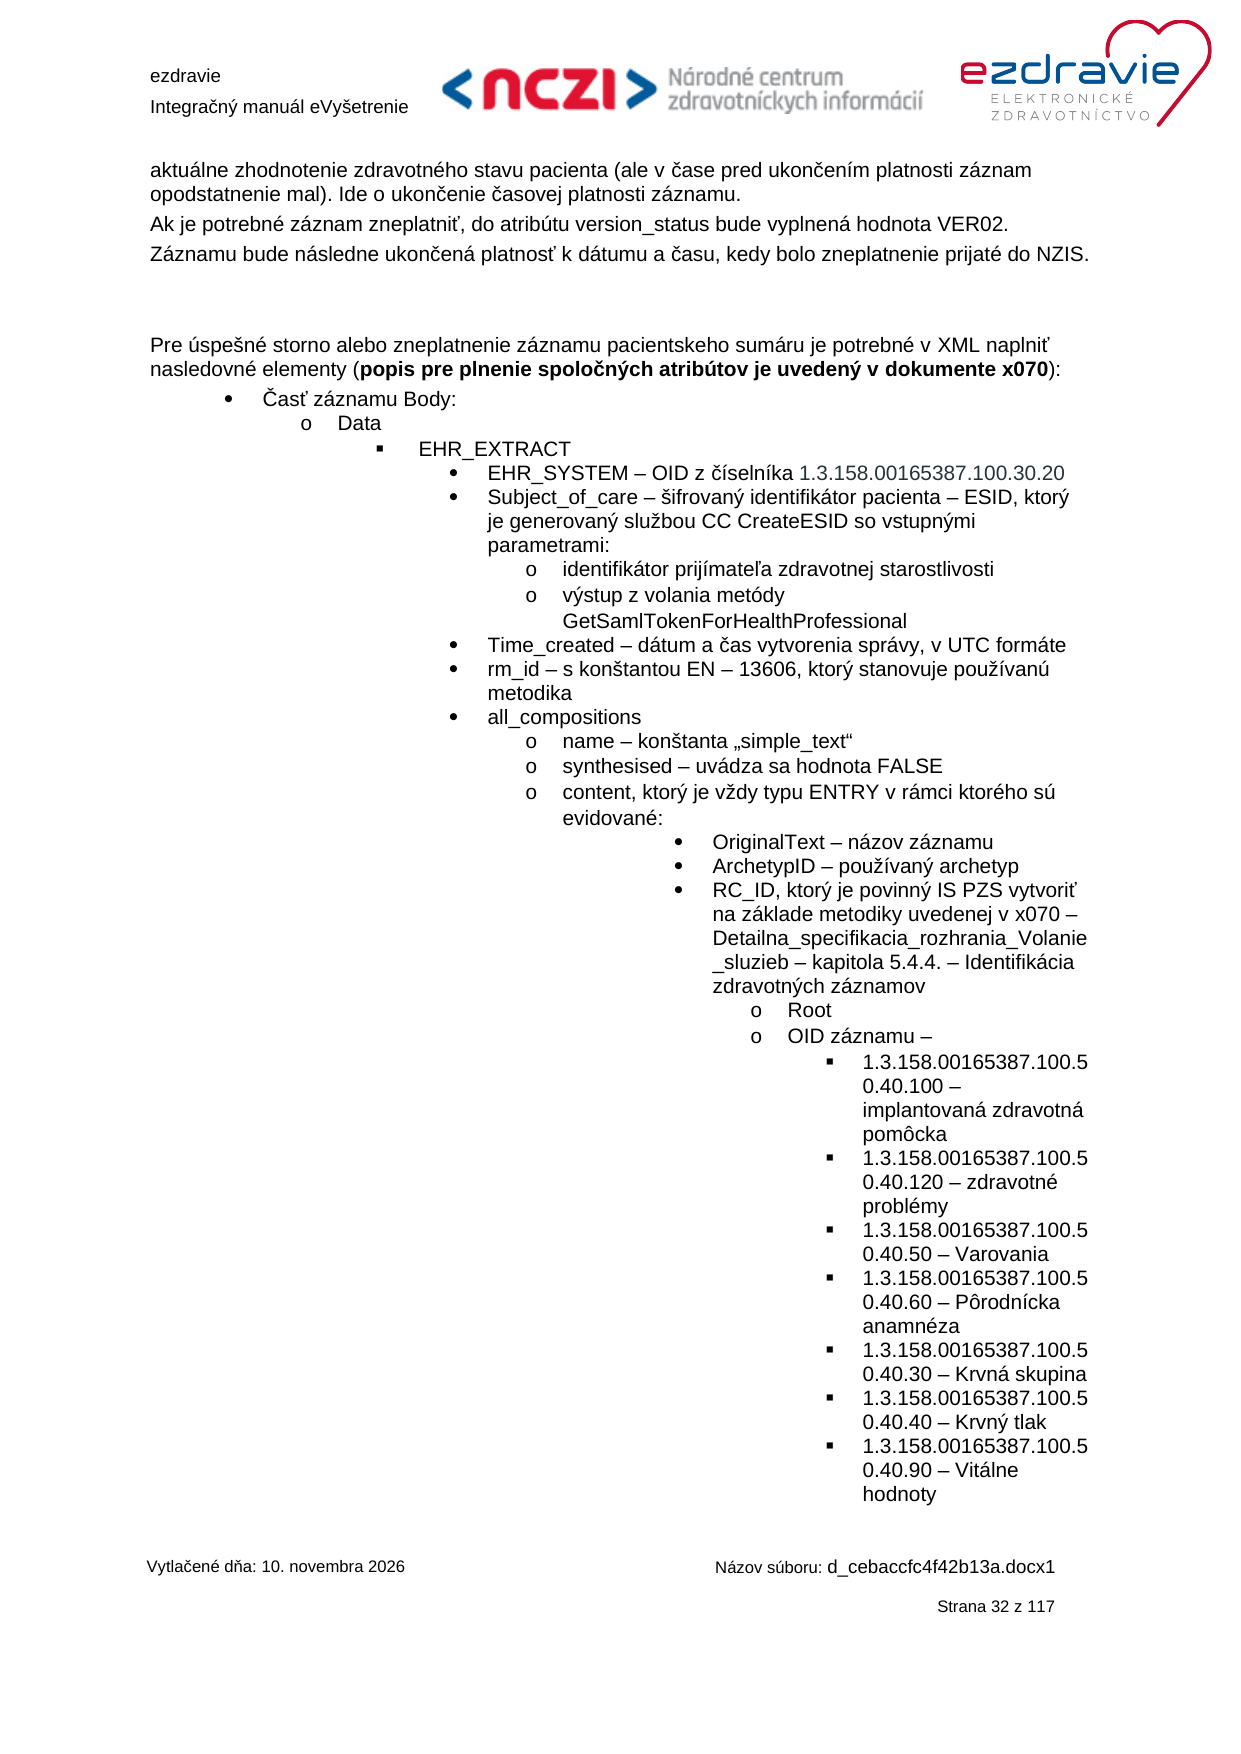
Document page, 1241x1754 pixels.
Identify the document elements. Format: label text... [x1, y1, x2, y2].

picture [442, 67, 924, 114]
text Záznamu bude následne ukončená platnosť k dátumu a času, kedy bolo zneplatnenie prijaté do NZIS. [150, 242, 1090, 266]
text Ak je potrebné záznam zneplatniť, do atribútu version_status bude vyplnená hodnota VER02. [150, 212, 1090, 236]
list 1.3.158.00165387.100.50.40.50 – Varovania [825, 1218, 1090, 1266]
list all_compositions [450, 704, 1090, 728]
list 1.3.158.00165387.100.50.40.60 – Pôrodnícka anamnéza [825, 1266, 1090, 1338]
list 1.3.158.00165387.100.50.40.30 – Krvná skupina [825, 1338, 1090, 1386]
list Subject_of_care – šifrovaný identifikátor pacienta – ESID, ktorý je generovaný službou CC CreateESID so vstupnými parametrami: [450, 485, 1090, 557]
list name – konštanta „simple_text“ [525, 728, 1090, 754]
list 1.3.158.00165387.100.50.40.120 – zdravotné problémy [825, 1146, 1090, 1218]
list EHR_EXTRACT [375, 437, 1090, 461]
list 1.3.158.00165387.100.50.40.40 – Krvný tlak [825, 1386, 1090, 1434]
list identifikátor prijímateľa zdravotnej starostlivosti [525, 557, 1090, 583]
list synthesised – uvádza sa hodnota FALSE [525, 754, 1090, 780]
list 1.3.158.00165387.100.50.40.100 – implantovaná zdravotná pomôcka [825, 1050, 1090, 1146]
list Time_created – dátum a čas vytvorenia správy, v UTC formáte [450, 632, 1090, 656]
list EHR_SYSTEM – OID z číselníka 1.3.158.00165387.100.30.20 [450, 461, 1090, 485]
list rm_id – s konštantou EN – 13606, ktorý stanovuje používanú metodika [450, 656, 1090, 704]
list ArchetypID – používaný archetyp [675, 854, 1090, 878]
list OID záznamu – [750, 1024, 1090, 1050]
list Časť záznamu Body: [225, 387, 1090, 411]
list Root [750, 998, 1090, 1024]
list content, ktorý je vždy typu ENTRY v rámci ktorého sú evidované: [525, 780, 1090, 830]
list Data [300, 411, 1090, 437]
text Pre úspešné storno alebo zneplatnenie záznamu pacientskeho sumáru je potrebné v XML naplniť nasledovné elementy (popis pre plnenie spoločných atribútov je uvedený v dokumente x070): [150, 333, 1090, 381]
list OriginalText – názov záznamu [675, 830, 1090, 854]
list výstup z volania metódy GetSamlTokenForHealthProfessional [525, 583, 1090, 632]
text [150, 158, 1090, 206]
list 1.3.158.00165387.100.50.40.90 – Vitálne hodnoty [825, 1434, 1090, 1506]
picture [961, 20, 1212, 127]
list RC_ID, ktorý je povinný IS PZS vytvoriť na základe metodiky uvedenej v x070 – Detailna_specifikacia_rozhrania_Volanie_sluzieb – kapitola 5.4.4. – Identifikácia zdravotných záznamov [675, 878, 1090, 998]
